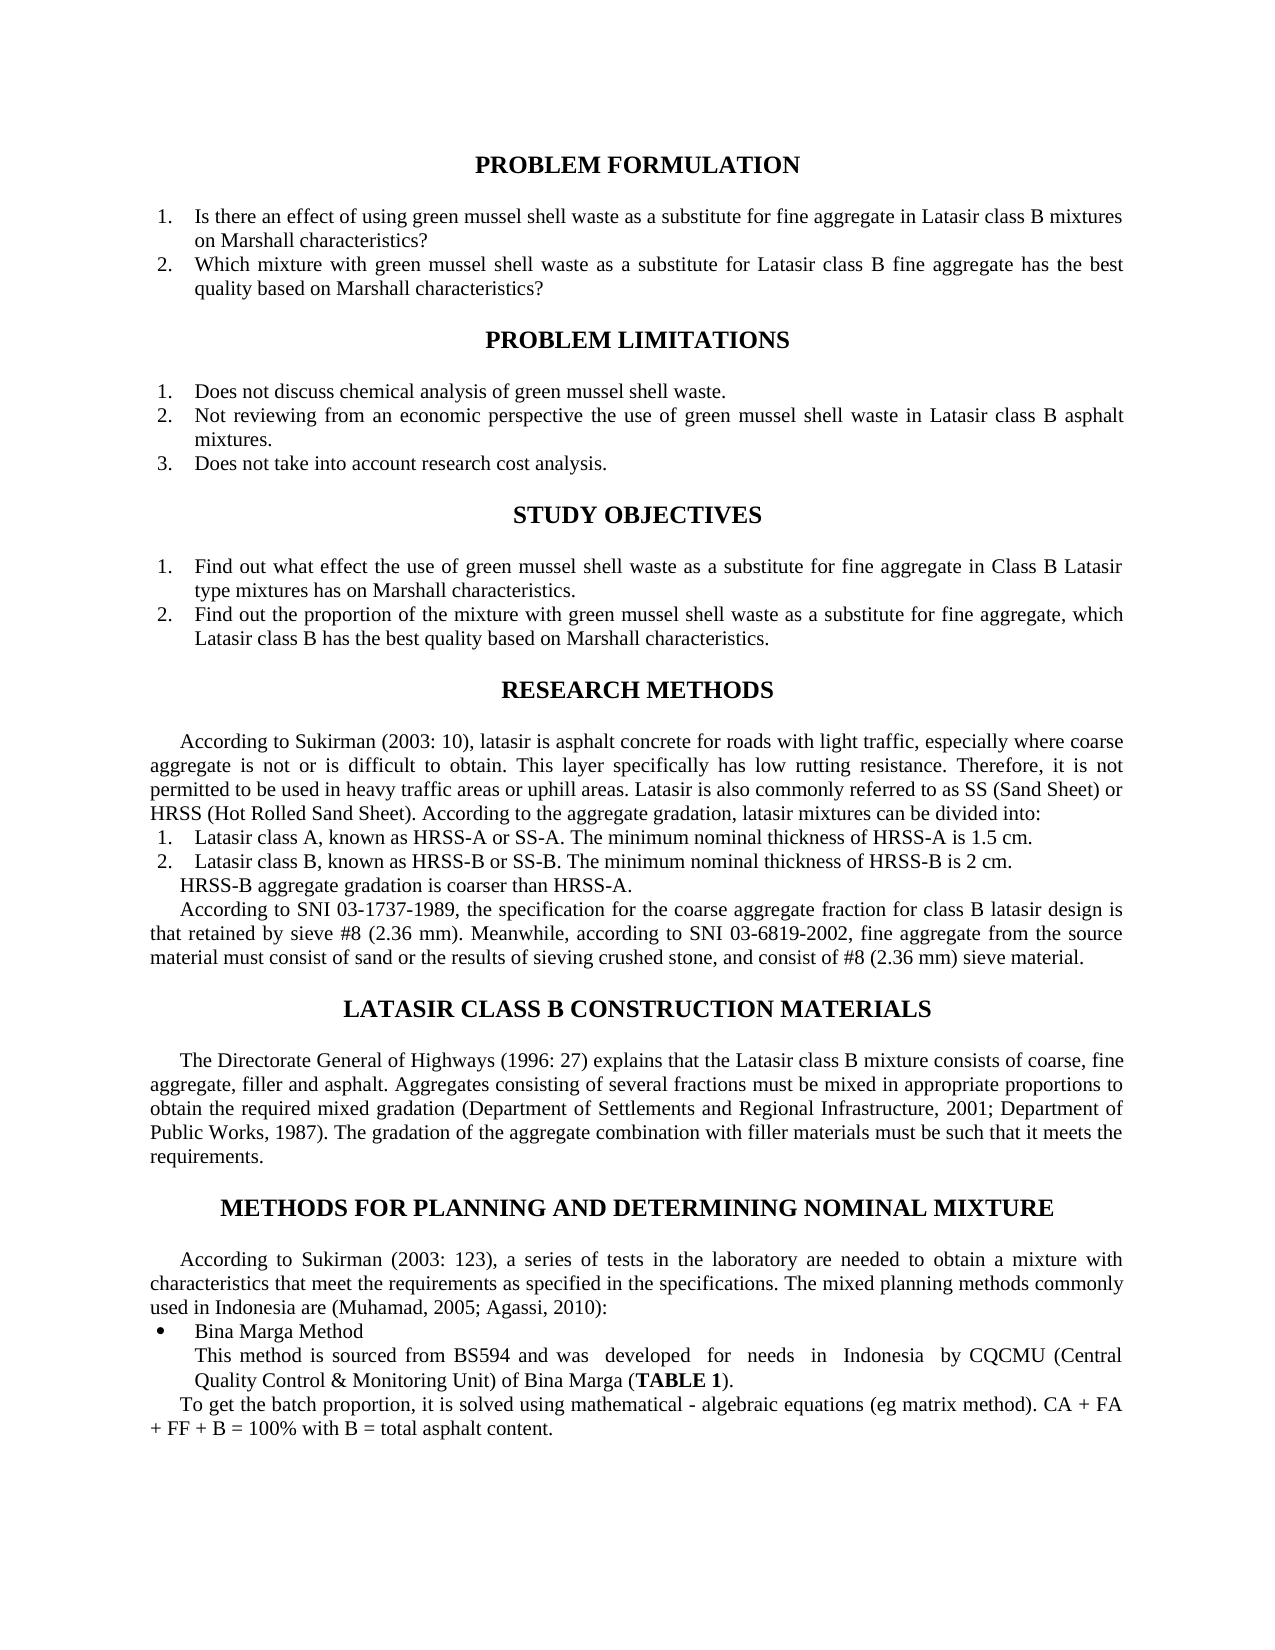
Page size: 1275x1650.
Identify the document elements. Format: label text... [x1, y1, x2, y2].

list Is there an effect of using green mussel shell waste as a substitute for fine aggregate in Latasir class B mixtures on Marshall characteristics? [157, 204, 1125, 252]
list Which mixture with green mussel shell waste as a substitute for Latasir class B fine aggregate has the best quality based on Marshall characteristics? [157, 252, 1125, 300]
text According to Sukirman (2003: 10), latasir is asphalt concrete for roads with light traffic, especially where coarse aggregate is not or is difficult to obtain. This layer specifically has low rutting resistance. Therefore, it is not permitted to be used in heavy traffic areas or uphill areas. Latasir is also commonly referred to as SS (Sand Sheet) or HRSS (Hot Rolled Sand Sheet). According to the aggregate gradation, latasir mixtures can be divided into: [150, 729, 1125, 825]
list Find out the proportion of the mixture with green mussel shell waste as a substitute for fine aggregate, which Latasir class B has the best quality based on Marshall characteristics. [157, 602, 1125, 650]
list Does not take into account research cost analysis. [157, 451, 1125, 475]
text HRSS-B aggregate gradation is coarser than HRSS-A. [150, 873, 1125, 897]
list This method is sourced from BS594 and was developed for needs in Indonesia by CQCMU (Central Quality Control & Monitoring Unit) of Bina Marga (TABLE 1). [194, 1343, 1125, 1392]
subtitle Latasir Class B Construction Materials [150, 994, 1125, 1023]
list Bina Marga Method [157, 1319, 1125, 1343]
list Find out what effect the use of green mussel shell waste as a substitute for fine aggregate in Class B Latasir type mixtures has on Marshall characteristics. [157, 554, 1125, 602]
subtitle Problem Limitations [150, 325, 1125, 354]
list Latasir class A, known as HRSS-A or SS-A. The minimum nominal thickness of HRSS-A is 1.5 cm. [157, 825, 1125, 849]
list Latasir class B, known as HRSS-B or SS-B. The minimum nominal thickness of HRSS-B is 2 cm. [157, 849, 1125, 873]
list Not reviewing from an economic perspective the use of green mussel shell waste in Latasir class B asphalt mixtures. [157, 403, 1125, 451]
list Does not discuss chemical analysis of green mussel shell waste. [157, 379, 1125, 403]
subtitle Study Objectives [150, 500, 1125, 529]
text To get the batch proportion, it is solved using mathematical - algebraic equations (eg matrix method). CA + FA + FF + B = 100% with B = total asphalt content. [150, 1392, 1125, 1440]
subtitle Research Methods [150, 675, 1125, 704]
subtitle Methods for Planning and Determining Nominal Mixture [150, 1193, 1125, 1222]
text According to SNI 03-1737-1989, the specification for the coarse aggregate fraction for class B latasir design is that retained by sieve #8 (2.36 mm). Meanwhile, according to SNI 03-6819-2002, fine aggregate from the source material must consist of sand or the results of sieving crushed stone, and consist of #8 (2.36 mm) sieve material. [150, 897, 1125, 969]
text The Directorate General of Highways (1996: 27) explains that the Latasir class B mixture consists of coarse, fine aggregate, filler and asphalt. Aggregates consisting of several fractions must be mixed in appropriate proportions to obtain the required mixed gradation (Department of Settlements and Regional Infrastructure, 2001; Department of Public Works, 1987). The gradation of the aggregate combination with filler materials must be such that it meets the requirements. [150, 1048, 1125, 1168]
text According to Sukirman (2003: 123), a series of tests in the laboratory are needed to obtain a mixture with characteristics that meet the requirements as specified in the specifications. The mixed planning methods commonly used in Indonesia are (Muhamad, 2005; Agassi, 2010): [150, 1247, 1125, 1319]
subtitle Problem Formulation [150, 150, 1125, 179]
